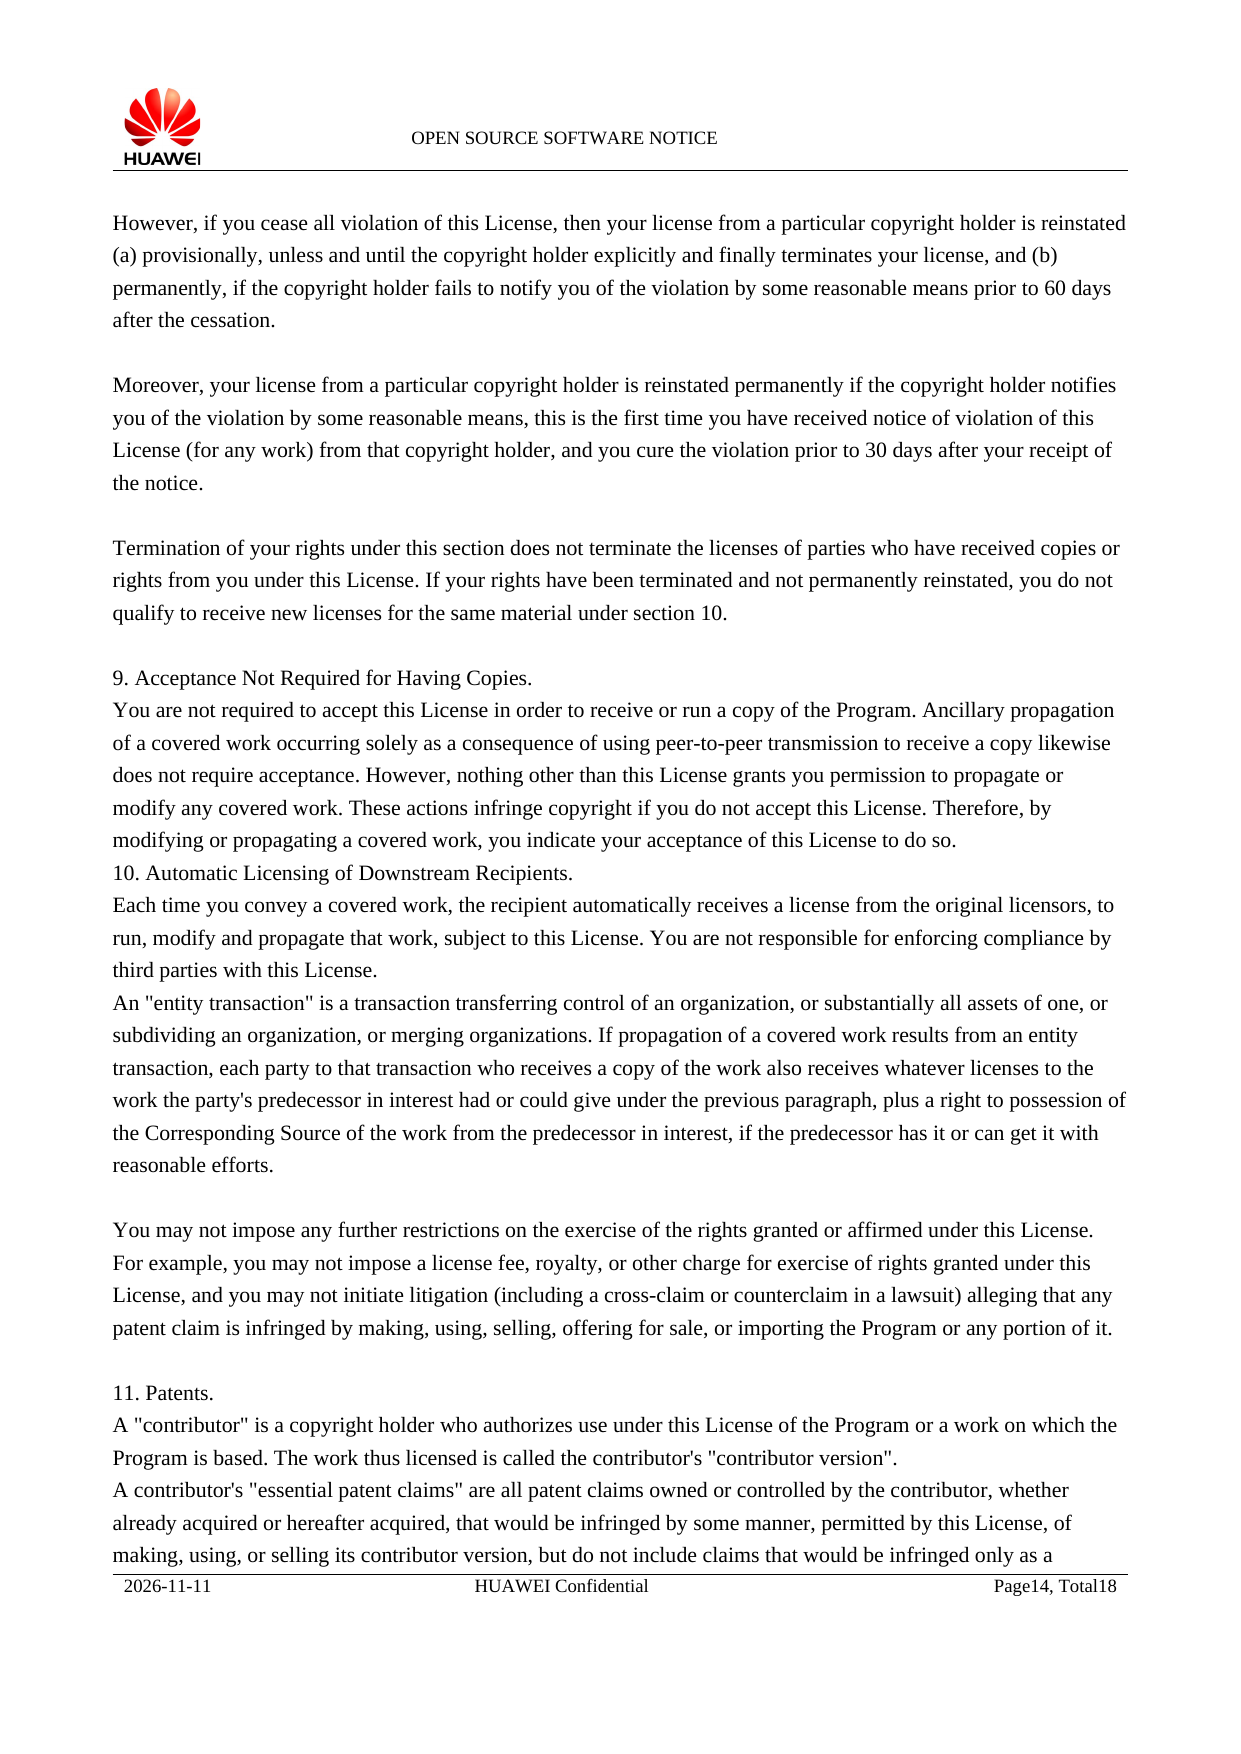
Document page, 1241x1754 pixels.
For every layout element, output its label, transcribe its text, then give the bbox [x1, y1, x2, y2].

text Termination of your rights under this section does not terminate the licenses of parties who have received copies or rights from you under this License. If your rights have been terminated and not permanently reinstated, you do not qualify to receive new licenses for the same material under section 10. [112, 531, 1128, 629]
text However, if you cease all violation of this License, then your license from a particular copyright holder is reinstated (a) provisionally, unless and until the copyright holder explicitly and finally terminates your license, and (b) permanently, if the copyright holder fails to notify you of the violation by some reasonable means prior to 60 days after the cessation. [112, 206, 1128, 336]
text An "entity transaction" is a transaction transferring control of an organization, or substantially all assets of one, or subdividing an organization, or merging organizations. If propagation of a covered work results from an entity transaction, each party to that transaction who receives a copy of the work also receives whatever licenses to the work the party's predecessor in interest had or could give under the previous paragraph, plus a right to possession of the Corresponding Source of the work from the predecessor in interest, if the predecessor has it or can get it with reasonable efforts. [112, 986, 1128, 1181]
text Moreover, your license from a particular copyright holder is reinstated permanently if the copyright holder notifies you of the violation by some reasonable means, this is the first time you have received notice of violation of this License (for any work) from that copyright holder, and you cure the violation prior to 30 days after your receipt of the notice. [112, 369, 1128, 499]
text 11. Patents. [112, 1376, 1128, 1409]
text You are not required to accept this License in order to receive or run a copy of the Program. Ancillary propagation of a covered work occurring solely as a consequence of using peer-to-peer transmission to receive a copy likewise does not require acceptance. However, nothing other than this License grants you permission to propagate or modify any covered work. These actions infringe copyright if you do not accept this License. Therefore, by modifying or propagating a covered work, you indicate your acceptance of this License to do so. [112, 694, 1128, 856]
picture [124, 88, 201, 165]
text Each time you convey a covered work, the recipient automatically receives a license from the original licensors, to run, modify and propagate that work, subject to this License. You are not responsible for enforcing compliance by third parties with this License. [112, 889, 1128, 986]
text 9. Acceptance Not Required for Having Copies. [112, 661, 1128, 694]
text A "contributor" is a copyright holder who authorizes use under this License of the Program or a work on which the Program is based. The work thus licensed is called the contributor's "contributor version". [112, 1409, 1128, 1474]
text You may not impose any further restrictions on the exercise of the rights granted or affirmed under this License. For example, you may not impose a license fee, royalty, or other charge for exercise of rights granted under this License, and you may not initiate litigation (including a cross-claim or counterclaim in a lawsuit) alleging that any patent claim is infringed by making, using, selling, offering for sale, or importing the Program or any portion of it. [112, 1214, 1128, 1344]
text 10. Automatic Licensing of Downstream Recipients. [112, 856, 1128, 889]
